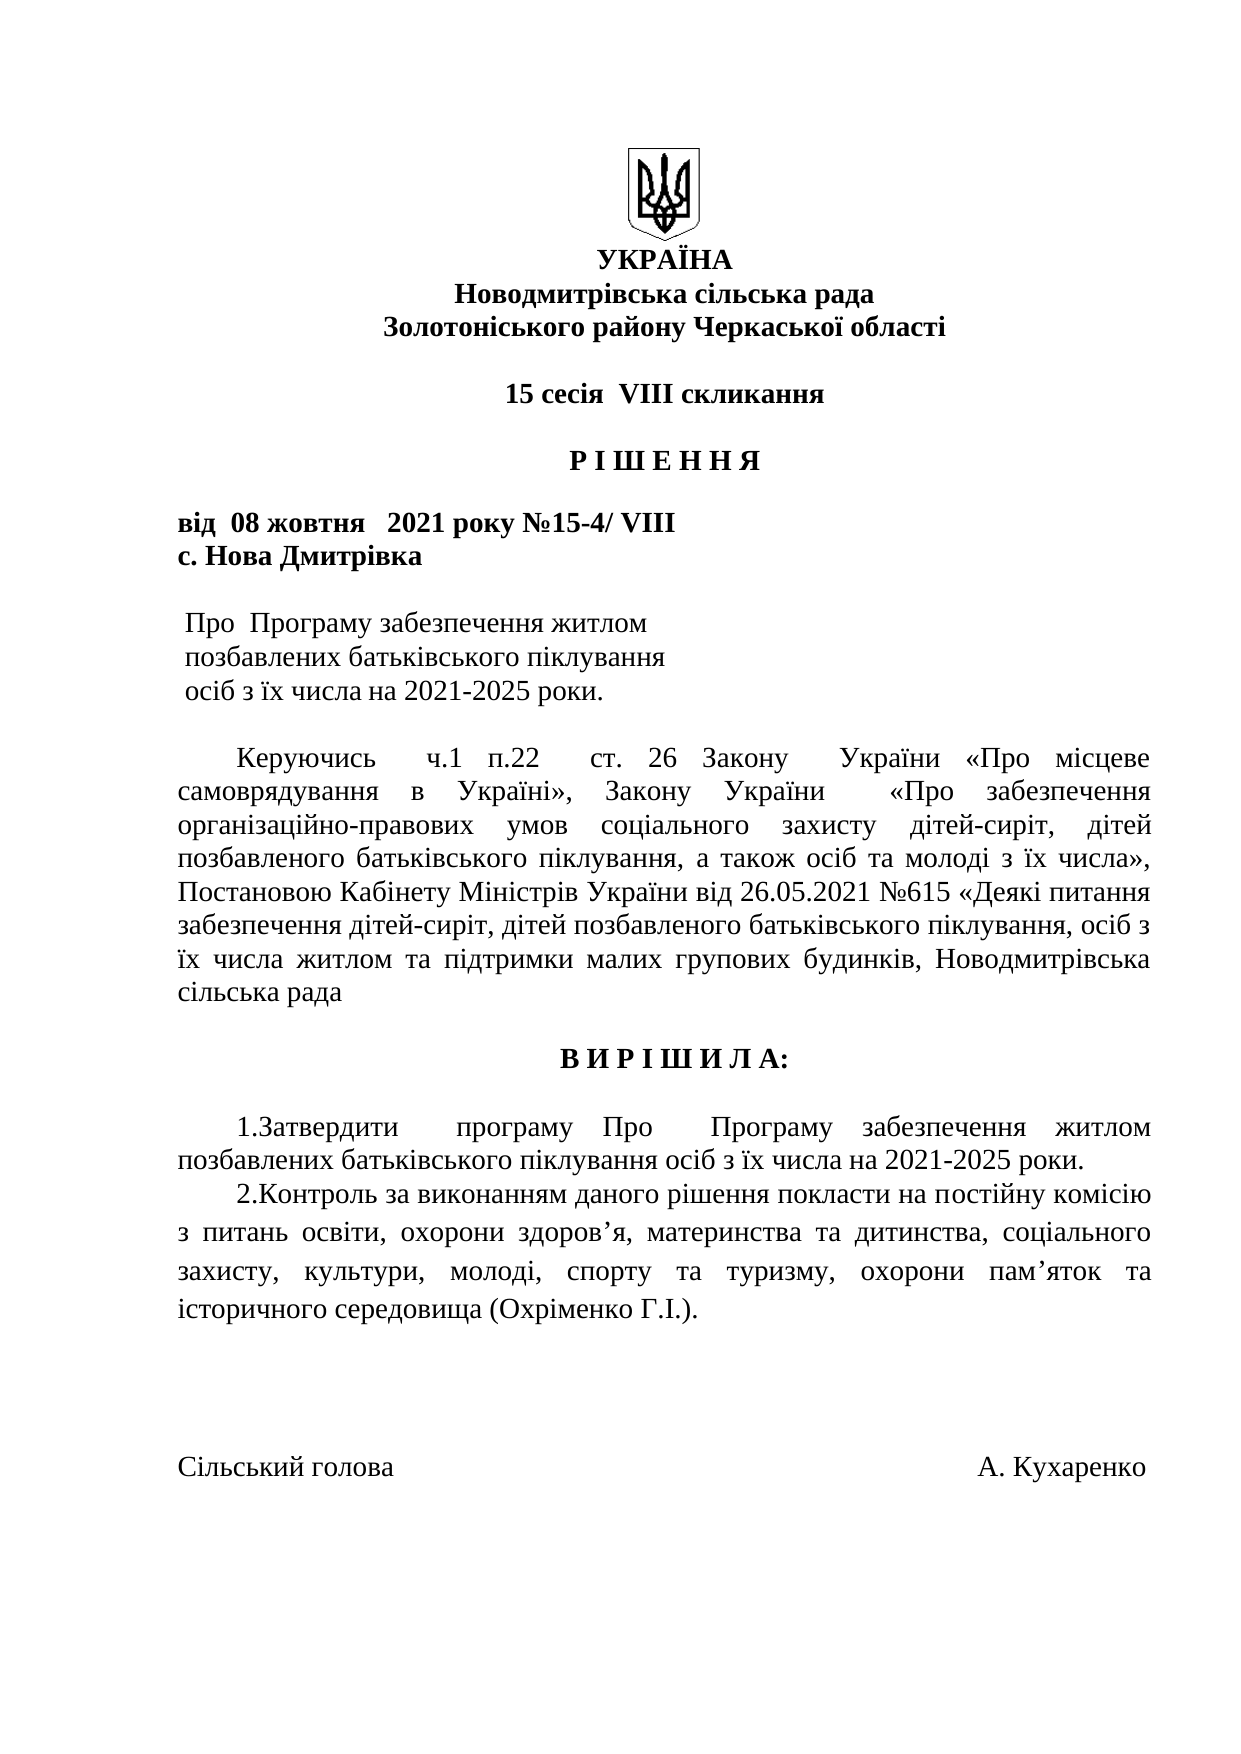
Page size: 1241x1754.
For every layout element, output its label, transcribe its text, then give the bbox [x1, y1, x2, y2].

text позбавлених батьківського піклування [177, 639, 1152, 673]
text 1.Затвердити програму Про Програму забезпечення житлом позбавлених батьківського піклування осіб з їх числа на 2021-2025 роки. [177, 1109, 1152, 1176]
text Керуючись ч.1 п.22 ст. 26 Закону України «Про місцеве самоврядування в Україні», Закону України «Про забезпечення організаційно-правових умов соціального захисту дітей-сиріт, дітей позбавленого батьківського піклування, а також осіб та молоді з їх числа», Постановою Кабінету Міністрів України від 26.05.2021 №615 «Деякі питання забезпечення дітей-сиріт, дітей позбавленого батьківського піклування, осіб з їх числа житлом та підтримки малих групових будинків, Новодмитрівська сільська рада [177, 740, 1152, 1008]
text від 08 жовтня 2021 року №15-4/ VIІІ [177, 505, 1152, 538]
text Золотоніського району Черкаської області [177, 309, 1152, 343]
text 2.Контроль за виконанням даного рішення покласти на постійну комісію з питань освіти, охорони здоров’я, материнства та дитинства, соціального захисту, культури, молоді, спорту та туризму, охорони пам’яток та історичного середовища (Охріменко Г.І.). [177, 1176, 1152, 1325]
text осіб з їх числа на 2021-2025 роки. [177, 673, 1152, 706]
text В И Р І Ш И Л А: [177, 1042, 1152, 1075]
text Р І Ш Е Н Н Я [177, 443, 1152, 477]
text УКРАЇНА [177, 242, 1152, 276]
text Про Програму забезпечення житлом [177, 606, 1152, 639]
text с. Нова Дмитрівка [177, 538, 1152, 572]
text 15 сесія VIІІ скликання [177, 376, 1152, 410]
text Новодмитрівська сільська рада [177, 276, 1152, 309]
text Сільський голова А. Кухаренко [177, 1449, 1152, 1482]
